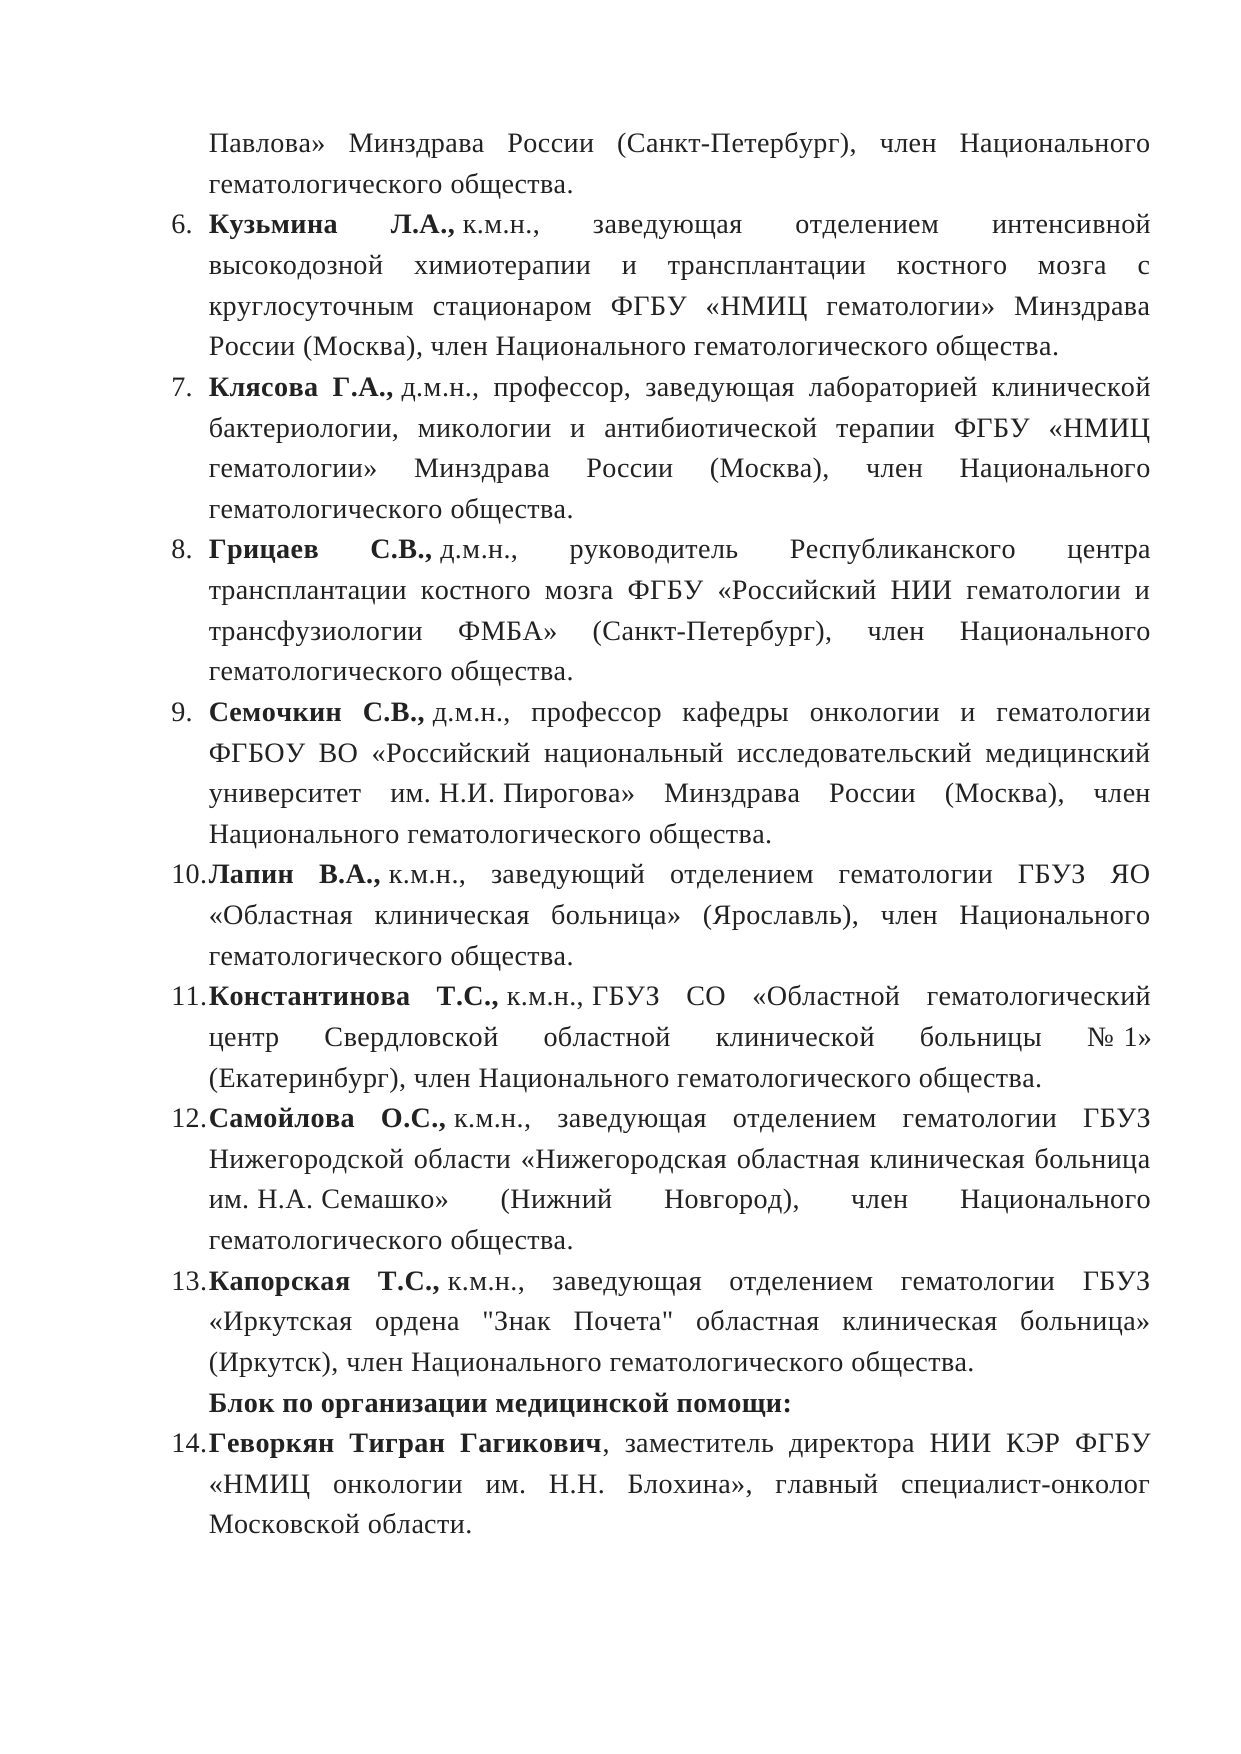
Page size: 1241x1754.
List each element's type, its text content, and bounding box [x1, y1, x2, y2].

list Самойлова О.С., к.м.н., заведующая отделением гематологии ГБУЗ Нижегородской области «Нижегородская областная клиническая больница им. Н.А. Семашко» (Нижний Новгород), член Национального гематологического общества. [171, 1093, 1152, 1256]
list Семочкин С.В., д.м.н., профессор кафедры онкологии и гематологии ФГБОУ ВО «Российский национальный исследовательский медицинский университет им. Н.И. Пирогова» Минздрава России (Москва), член Национального гематологического общества. [171, 687, 1152, 849]
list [171, 118, 1152, 199]
list Геворкян Тигран Гагикович, заместитель директора НИИ КЭР ФГБУ «НМИЦ онкологии им. Н.Н. Блохина», главный специалист-онколог Московской области. [171, 1418, 1152, 1540]
list Капорская Т.С., к.м.н., заведующая отделением гематологии ГБУЗ «Иркутская ордена "Знак Почета" областная клиническая больница» (Иркутск), член Национального гематологического общества. [171, 1256, 1152, 1377]
list Клясова Г.А., д.м.н., профессор, заведующая лабораторией клинической бактериологии, микологии и антибиотической терапии ФГБУ «НМИЦ гематологии» Минздрава России (Москва), член Национального гематологического общества. [171, 362, 1152, 524]
list Лапин В.А., к.м.н., заведующий отделением гематологии ГБУЗ ЯО «Областная клиническая больница» (Ярославль), член Национального гематологического общества. [171, 849, 1152, 971]
list Кузьмина Л.А., к.м.н., заведующая отделением интенсивной высокодозной химиотерапии и трансплантации костного мозга с круглосуточным стационаром ФГБУ «НМИЦ гематологии» Минздрава России (Москва), член Национального гематологического общества. [171, 199, 1152, 362]
text Блок по организации медицинской помощи: [208, 1377, 1152, 1418]
list Константинова Т.С., к.м.н., ГБУЗ СО «Областной гематологический центр Свердловской областной клинической больницы № 1» (Екатеринбург), член Национального гематологического общества. [171, 971, 1152, 1093]
list Грицаев С.В., д.м.н., руководитель Республиканского центра трансплантации костного мозга ФГБУ «Российский НИИ гематологии и трансфузиологии ФМБА» (Санкт-Петербург), член Национального гематологического общества. [171, 524, 1152, 687]
